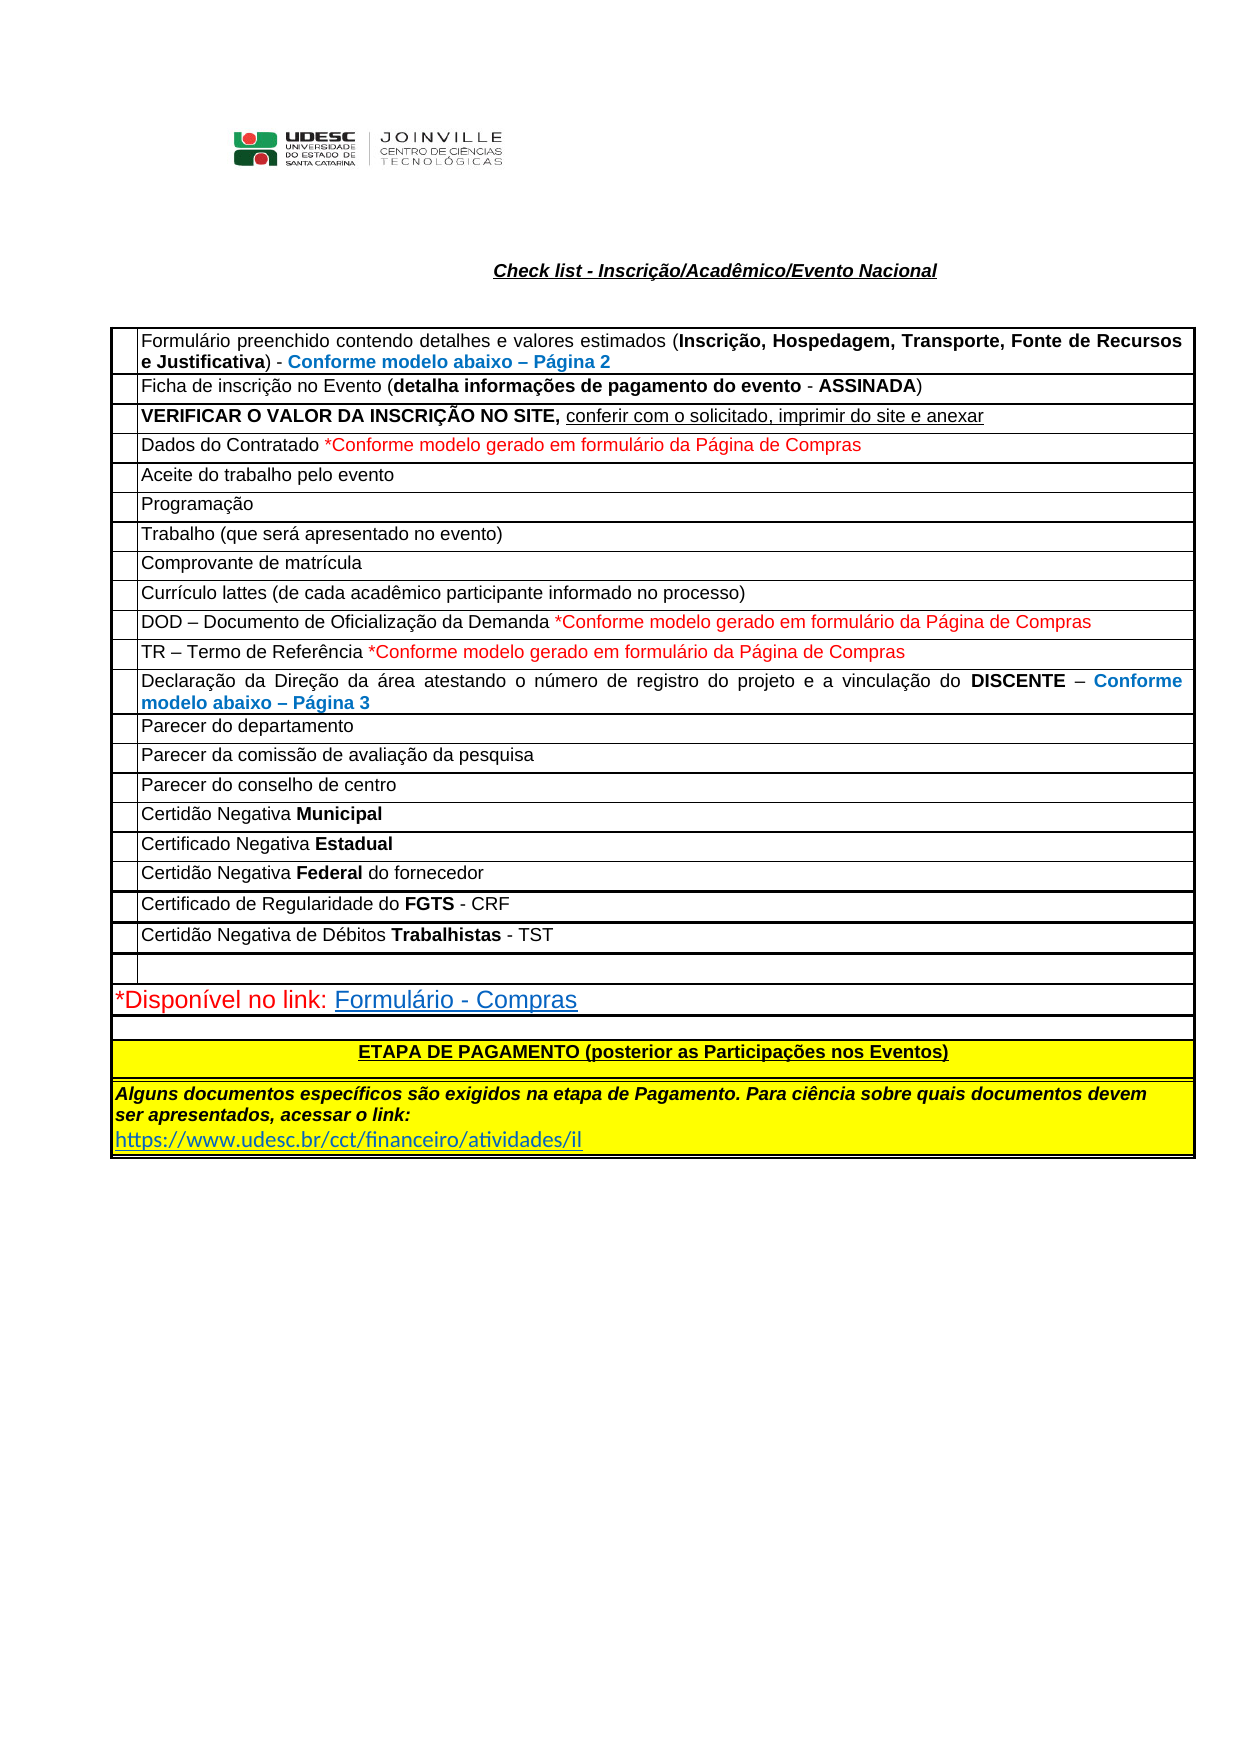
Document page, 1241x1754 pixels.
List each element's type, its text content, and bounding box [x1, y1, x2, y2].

table_cell Currículo lattes (de cada acadêmico participante informado no processo) [138, 581, 1193, 610]
text Check list - Inscrição/Acadêmico/Evento Nacional [139, 260, 939, 281]
table_header [113, 329, 137, 372]
table_cell [113, 893, 137, 921]
table_cell [113, 774, 137, 802]
table_cell [113, 434, 137, 462]
table_cell Parecer do conselho de centro [138, 774, 1193, 802]
picture [139, 75, 596, 223]
table_cell *Disponível no link: Formulário - Compras [113, 985, 1193, 1014]
table_cell Parecer do departamento [138, 715, 1193, 743]
table_cell [113, 611, 137, 639]
table_cell Certidão Negativa Federal do fornecedor [138, 862, 1193, 890]
table_cell [113, 464, 137, 492]
table_cell TR – Termo de Referência *Conforme modelo gerado em formulário da Página de Compras [138, 640, 1193, 669]
table_cell [113, 552, 137, 580]
table_cell [113, 670, 137, 713]
table_cell ETAPA DE PAGAMENTO (posterior as Participações nos Eventos) [113, 1041, 1193, 1077]
table_cell Certificado Negativa Estadual [138, 833, 1193, 861]
table_cell [113, 744, 137, 772]
table_cell [113, 955, 137, 983]
table_cell Alguns documentos específicos são exigidos na etapa de Pagamento. Para ciência sobre quais documentos devem ser apresentados, acessar o link: https://www.udesc.br/cct/financeiro/atividades/il [113, 1082, 1193, 1154]
table_cell [113, 862, 137, 890]
table_cell [113, 581, 137, 610]
table_cell [113, 715, 137, 743]
table_cell Programação [138, 493, 1193, 521]
table_cell Aceite do trabalho pelo evento [138, 464, 1193, 492]
table_cell [113, 640, 137, 669]
table_cell DOD – Documento de Oficialização da Demanda *Conforme modelo gerado em formulário da Página de Compras [138, 611, 1193, 639]
table_cell [113, 493, 137, 521]
table_cell Parecer da comissão de avaliação da pesquisa [138, 744, 1193, 772]
table_header Formulário preenchido contendo detalhes e valores estimados (Inscrição, Hospedagem, Transporte, Fonte de Recursos e Justificativa) - Conforme modelo abaixo – Página 2 [138, 329, 1193, 372]
table_cell Comprovante de matrícula [138, 552, 1193, 580]
table_cell [113, 405, 137, 433]
table_cell Declaração da Direção da área atestando o número de registro do projeto e a vinculação do DISCENTE – Conforme modelo abaixo – Página 3 [138, 670, 1193, 713]
table_cell VERIFICAR O VALOR DA INSCRIÇÃO NO SITE, conferir com o solicitado, imprimir do site e anexar [138, 405, 1193, 433]
table_cell [113, 1017, 1193, 1038]
table_cell Certidão Negativa de Débitos Trabalhistas - TST [138, 924, 1193, 952]
table_cell Ficha de inscrição no Evento (detalha informações de pagamento do evento - ASSINADA) [138, 375, 1193, 403]
table_cell [113, 924, 137, 952]
table_cell [113, 375, 137, 403]
table_cell Certificado de Regularidade do FGTS - CRF [138, 893, 1193, 921]
table_cell [138, 955, 1193, 983]
table_cell [113, 803, 137, 831]
table_cell [113, 523, 137, 551]
table_cell Trabalho (que será apresentado no evento) [138, 523, 1193, 551]
table_cell [113, 833, 137, 861]
table_cell Dados do Contratado *Conforme modelo gerado em formulário da Página de Compras [138, 434, 1193, 462]
table_cell Certidão Negativa Municipal [138, 803, 1193, 831]
